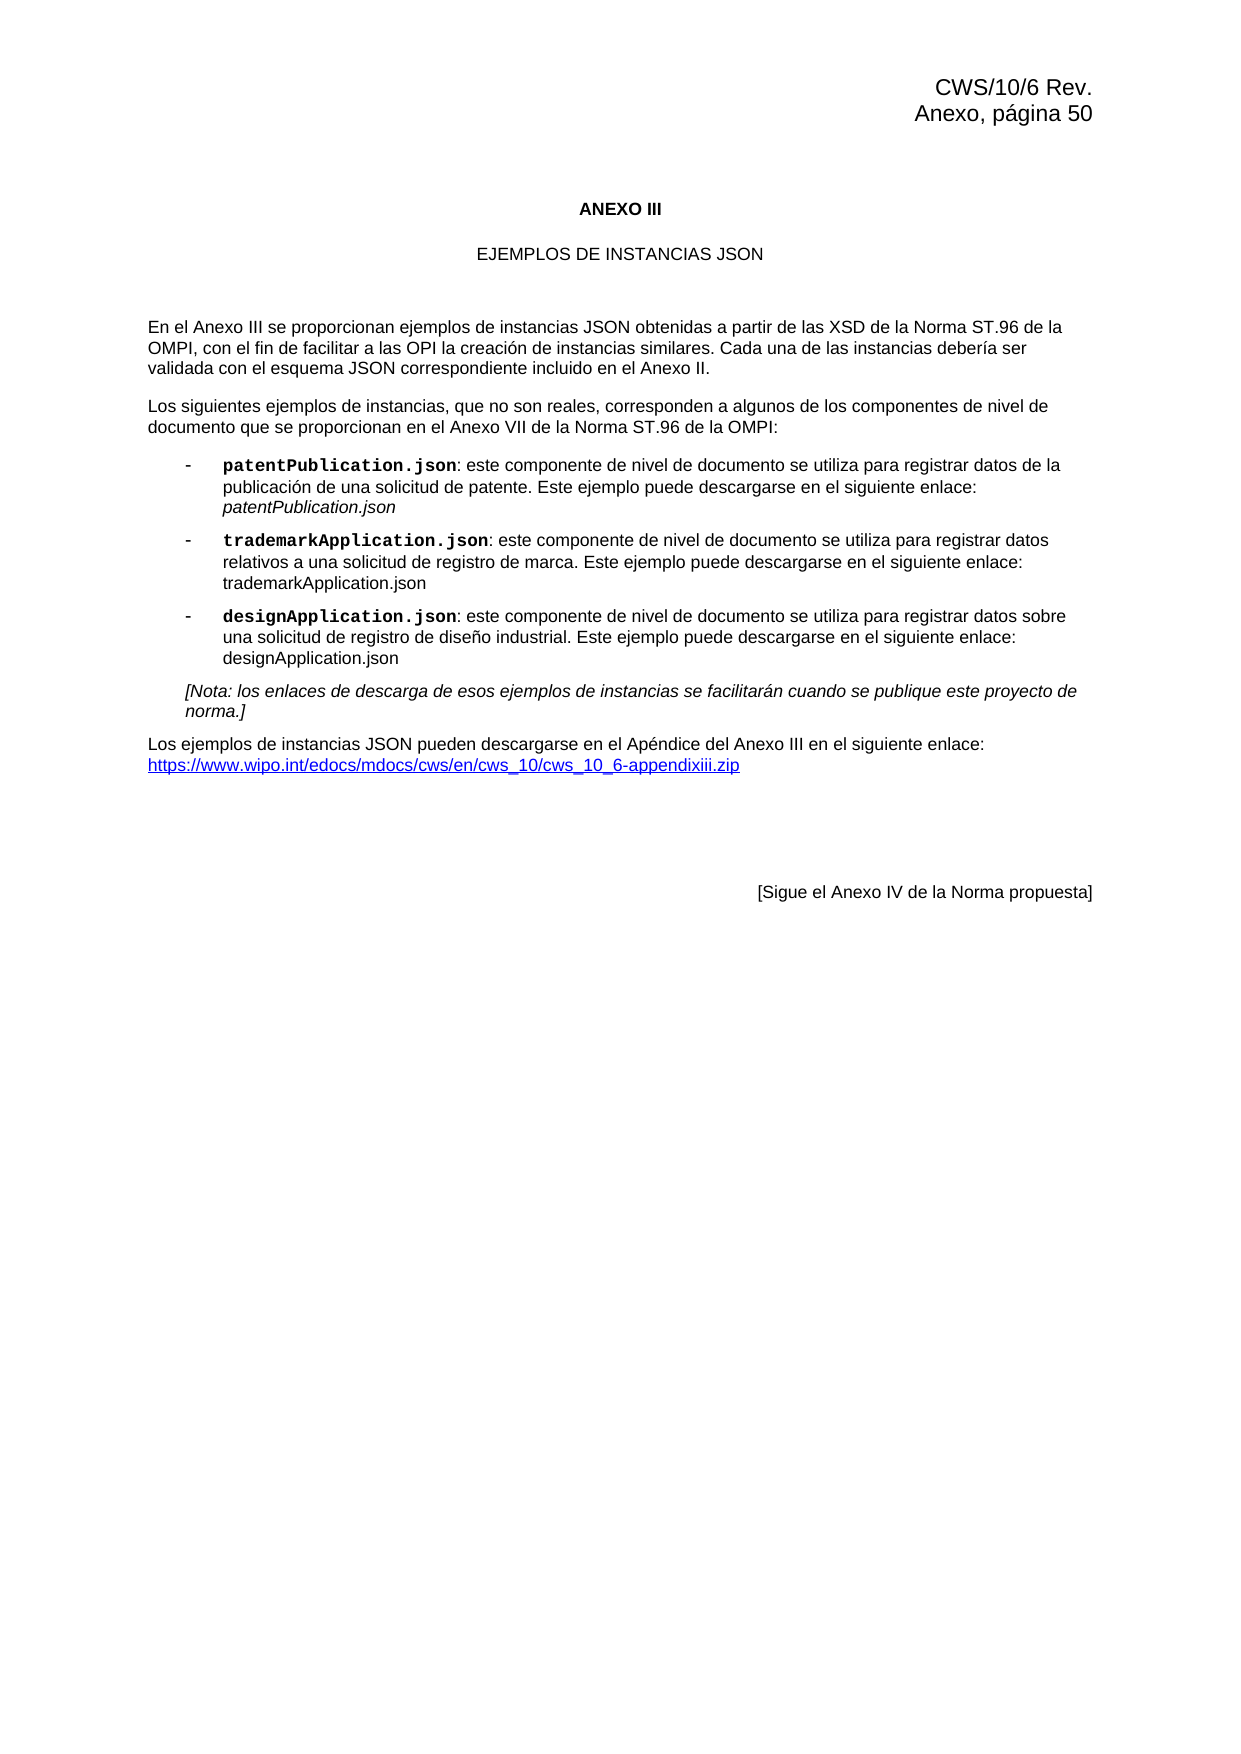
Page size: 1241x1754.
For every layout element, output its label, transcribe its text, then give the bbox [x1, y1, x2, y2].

text https://www.wipo.int/edocs/mdocs/cws/en/cws_10/cws_10_6-appendixiii.zip [148, 754, 1093, 775]
list patentPublication.json: este componente de nivel de documento se utiliza para registrar datos de la publicación de una solicitud de patente. Este ejemplo puede descargarse en el siguiente enlace: patentPublication.json [185, 455, 1093, 517]
list designApplication.json: este componente de nivel de documento se utiliza para registrar datos sobre una solicitud de registro de diseño industrial. Este ejemplo puede descargarse en el siguiente enlace: designApplication.json [185, 605, 1093, 668]
text Los siguientes ejemplos de instancias, que no son reales, corresponden a algunos de los componentes de nivel de documento que se proporcionan en el Anexo VII de la Norma ST.96 de la OMPI: [148, 396, 1093, 437]
text [Sigue el Anexo IV de la Norma propuesta] [148, 881, 1093, 902]
subtitle ANEXo III [148, 198, 1093, 219]
list trademarkApplication.json: este componente de nivel de documento se utiliza para registrar datos relativos a una solicitud de registro de marca. Este ejemplo puede descargarse en el siguiente enlace: trademarkApplication.json [185, 530, 1093, 593]
text En el Anexo III se proporcionan ejemplos de instancias JSON obtenidas a partir de las XSD de la Norma ST.96 de la OMPI, con el fin de facilitar a las OPI la creación de instancias similares. Cada una de las instancias debería ser validada con el esquema JSON correspondiente incluido en el Anexo II. [148, 317, 1093, 378]
text [Nota: los enlaces de descarga de esos ejemplos de instancias se facilitarán cuando se publique este proyecto de norma.] [185, 681, 1093, 721]
text Los ejemplos de instancias JSON pueden descargarse en el Apéndice del Anexo III en el siguiente enlace: [148, 734, 1093, 754]
subtitle EJEMPLOS DE INSTANCIAS JSON [148, 244, 1093, 264]
